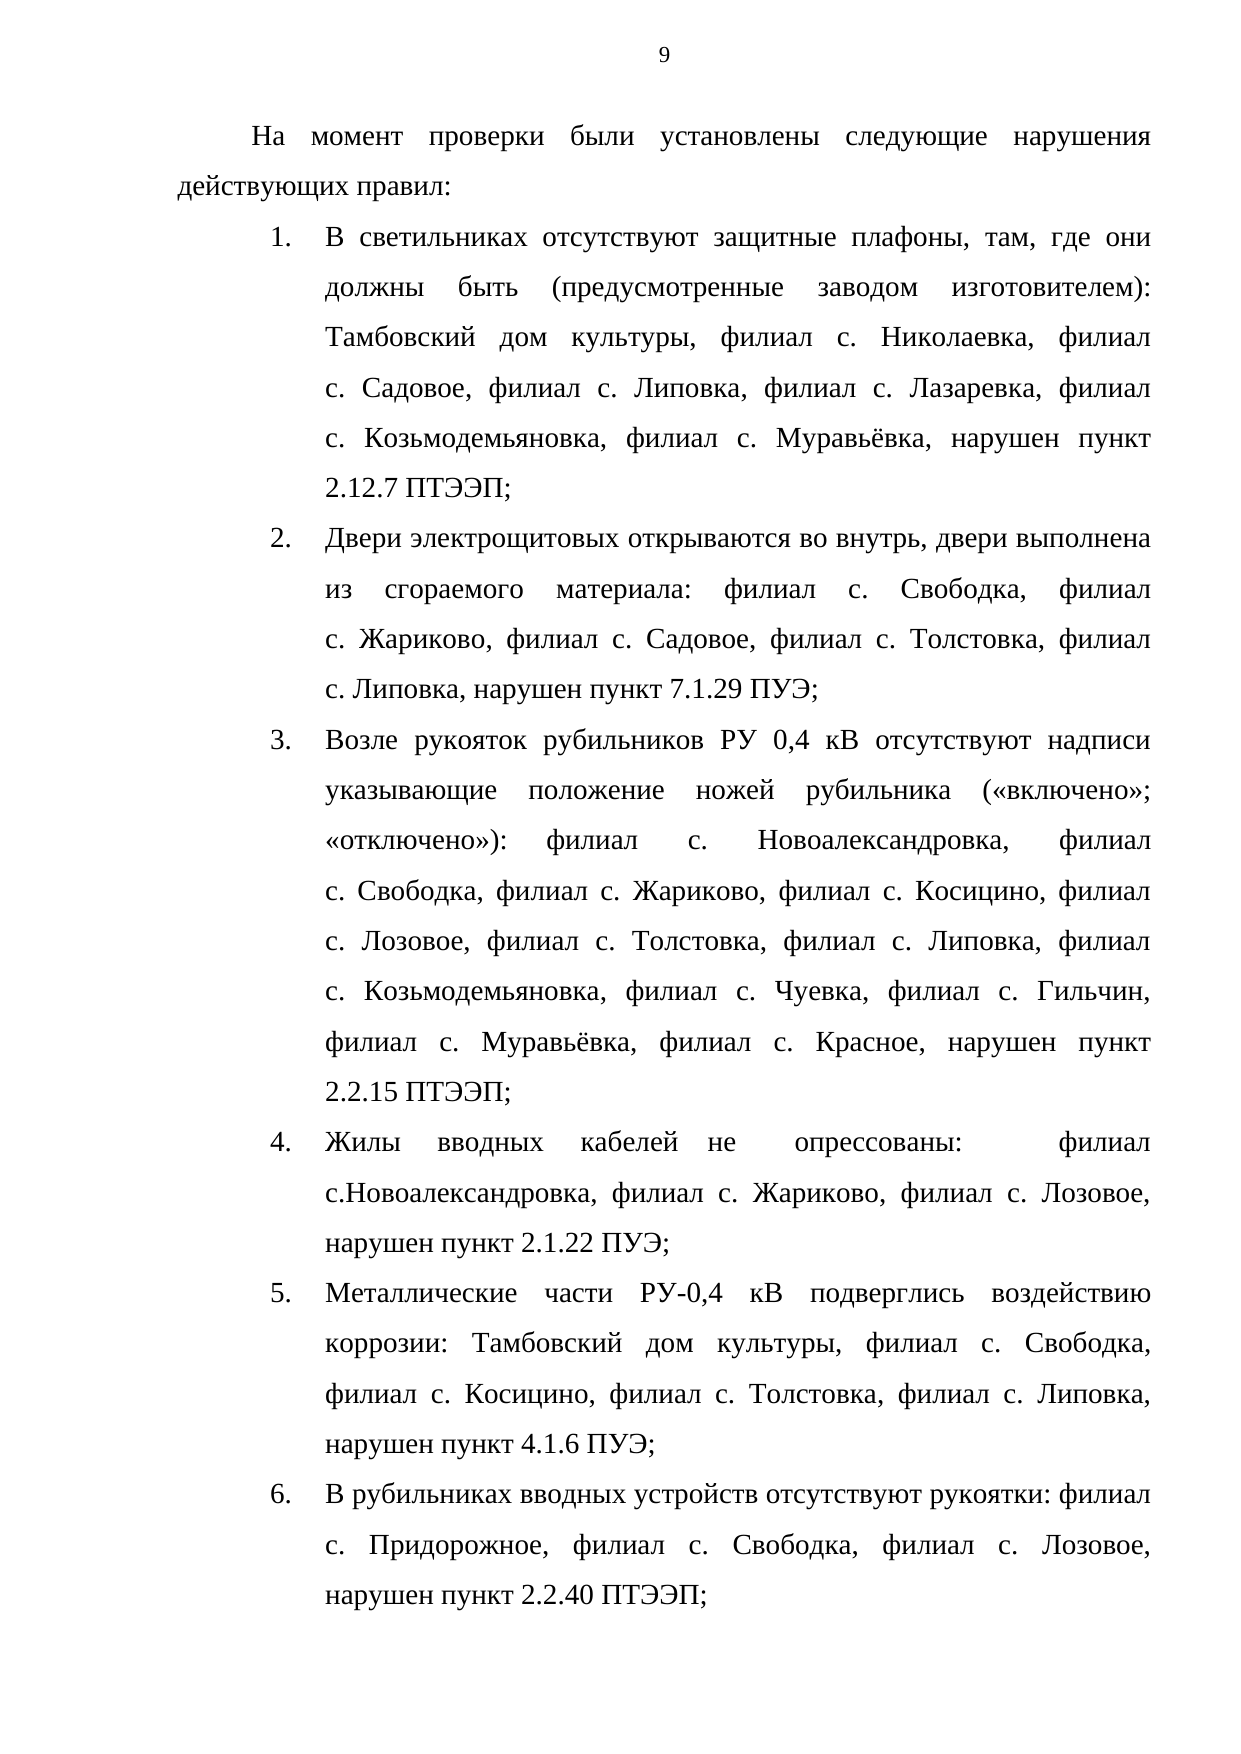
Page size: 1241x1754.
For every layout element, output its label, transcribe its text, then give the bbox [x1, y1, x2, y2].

list Двери электрощитовых открываются во внутрь, двери выполнена из сгораемого материала: филиал с. Свободка, филиал с. Жариково, филиал с. Садовое, филиал с. Толстовка, филиал с. Липовка, нарушен пункт 7.1.29 ПУЭ; [281, 521, 1152, 705]
list Жилы вводных кабелей не опрессованы: филиал с.Новоалександровка, филиал с. Жариково, филиал с. Лозовое, нарушен пункт 2.1.22 ПУЭ; [281, 1124, 1152, 1258]
text На момент проверки были установлены следующие нарушения действующих правил: [177, 118, 1152, 202]
list В светильниках отсутствуют защитные плафоны, там, где они должны быть (предусмотренные заводом изготовителем): Тамбовский дом культуры, филиал с. Николаевка, филиал с. Садовое, филиал с. Липовка, филиал с. Лазаревка, филиал с. Козьмодемьяновка, филиал с. Муравьёвка, нарушен пункт 2.12.7 ПТЭЭП; [281, 219, 1152, 504]
list В рубильниках вводных устройств отсутствуют рукоятки: филиал с. Придорожное, филиал с. Свободка, филиал с. Лозовое, нарушен пункт 2.2.40 ПТЭЭП; [281, 1477, 1152, 1611]
list Возле рукояток рубильников РУ 0,4 кВ отсутствуют надписи указывающие положение ножей рубильника («включено»; «отключено»): филиал с. Новоалександровка, филиал с. Свободка, филиал с. Жариково, филиал с. Косицино, филиал с. Лозовое, филиал с. Толстовка, филиал с. Липовка, филиал с. Козьмодемьяновка, филиал с. Чуевка, филиал с. Гильчин, филиал с. Муравьёвка, филиал с. Красное, нарушен пункт 2.2.15 ПТЭЭП; [281, 722, 1152, 1108]
list Металлические части РУ-0,4 кВ подверглись воздействию коррозии: Тамбовский дом культуры, филиал с. Свободка, филиал с. Косицино, филиал с. Толстовка, филиал с. Липовка, нарушен пункт 4.1.6 ПУЭ; [281, 1275, 1152, 1460]
